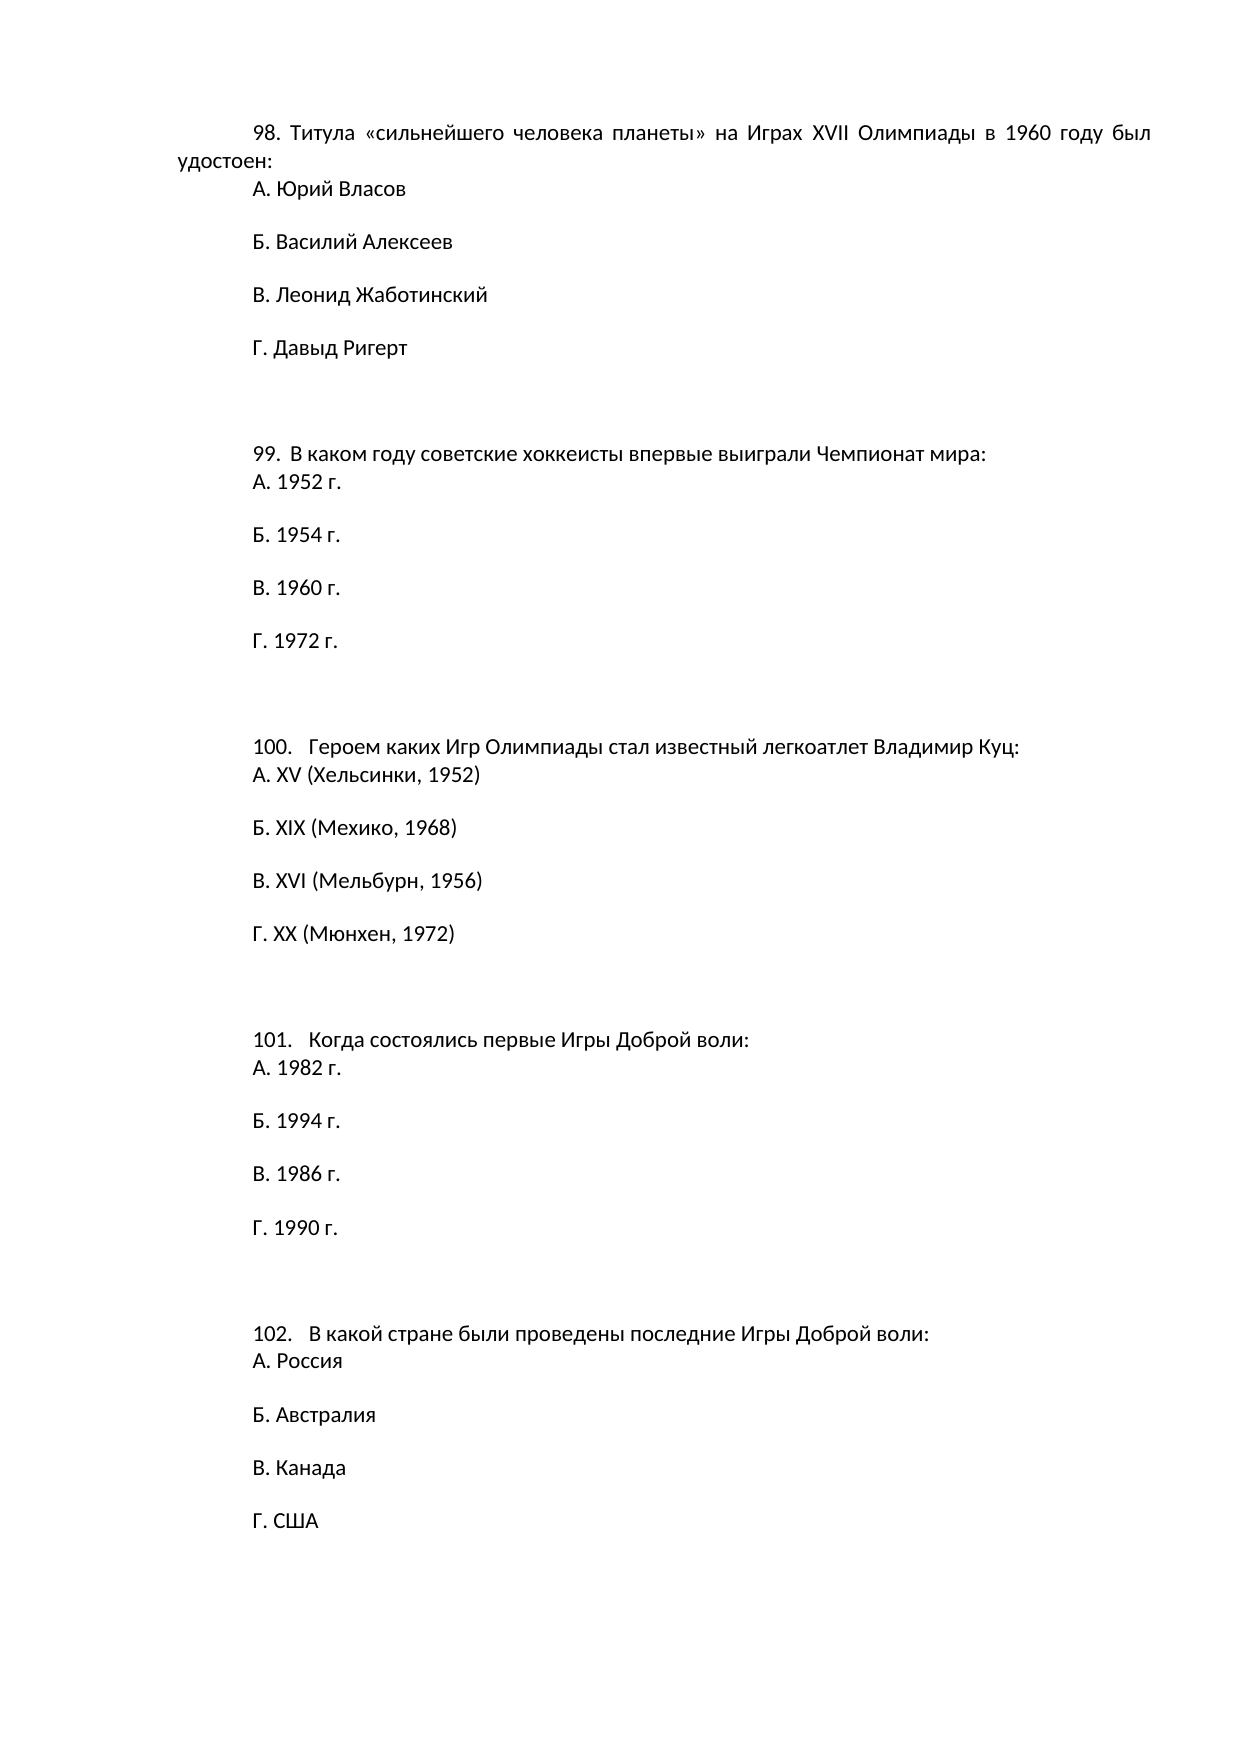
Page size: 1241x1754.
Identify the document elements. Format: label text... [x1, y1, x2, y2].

text А. Россия [252, 1347, 1152, 1375]
text В. XVI (Мельбурн, 1956) [252, 866, 1152, 894]
text В. Леонид Жаботинский [252, 280, 1152, 308]
text Г. Давыд Ригерт [252, 333, 1152, 361]
text Б. Василий Алексеев [252, 227, 1152, 255]
list Титула «сильнейшего человека планеты» на Играх XVII Олимпиады в 1960 году был удостоен: [177, 118, 1152, 174]
text Б. . [252, 1107, 1152, 1134]
list Героем каких Игр Олимпиады стал известный легкоатлет Владимир Куц: [177, 732, 1152, 760]
text А. . [252, 1053, 1152, 1082]
text А. . [252, 467, 1152, 495]
list Когда состоялись первые Игры Доброй воли: [177, 1026, 1152, 1053]
text В. Канада [252, 1453, 1152, 1481]
text Г. XX (Мюнхен, 1972) [252, 919, 1152, 947]
text Г. . [252, 626, 1152, 654]
text А. Юрий Власов [252, 174, 1152, 202]
text В. . [252, 573, 1152, 601]
text Б. XIX (Мехико, 1968) [252, 813, 1152, 841]
text В. . [252, 1159, 1152, 1188]
text Б. Австралия [252, 1400, 1152, 1428]
text Г. США [252, 1506, 1152, 1534]
list В каком году советские хоккеисты впервые выиграли Чемпионат мира: [177, 439, 1152, 467]
text А. XV (Хельсинки, 1952) [252, 760, 1152, 788]
list В какой стране были проведены последние Игры Доброй воли: [177, 1319, 1152, 1347]
text Б. . [252, 520, 1152, 548]
text Г. . [252, 1213, 1152, 1241]
